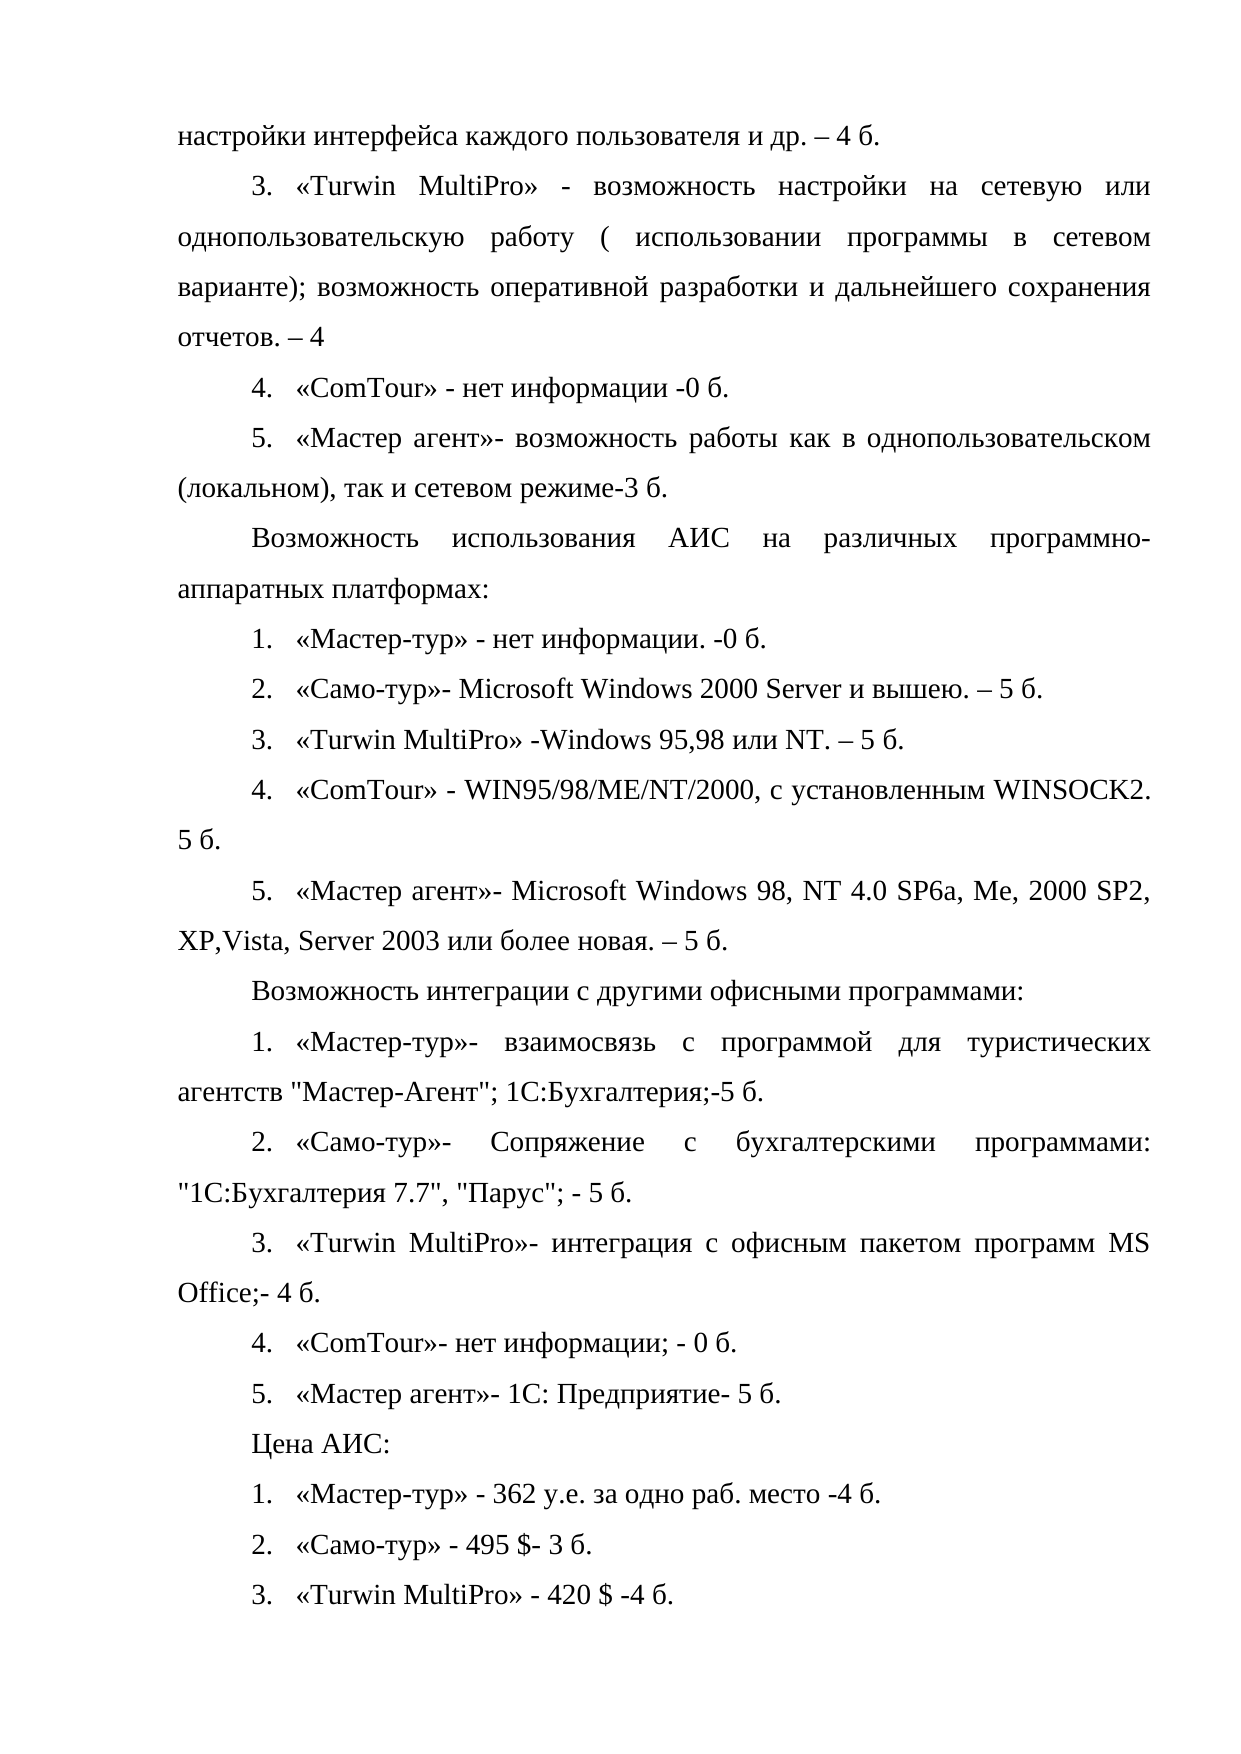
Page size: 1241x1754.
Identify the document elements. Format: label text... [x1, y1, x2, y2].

list «Turwin MultiPro» - 420 $ -4 б. [177, 1577, 1152, 1611]
list «Само-тур»- Сопряжение с бухгалтерскими программами: "1С:Бухгалтерия 7.7", "Парус"; - 5 б. [177, 1124, 1152, 1208]
text Возможность интеграции с другими офисными программами: [177, 973, 1152, 1007]
list «Само-тур» - 495 $- 3 б. [177, 1527, 1152, 1560]
text Возможность использования АИС на различных программно-аппаратных платформах: [177, 521, 1152, 604]
list «Мастер-тур»- взаимосвязь с программой для туристических агентств "Мастер-Агент"; 1С:Бухгалтерия;-5 б. [177, 1024, 1152, 1108]
list «Turwin MultiPro»- интеграция с офисным пакетом программ MS Office;- 4 б. [177, 1225, 1152, 1309]
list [177, 118, 1152, 152]
list «Мастер агент»- Microsoft Windows 98, NT 4.0 SP6a, Me, 2000 SP2, XP,Vista, Server 2003 или более новая. – 5 б. [177, 873, 1152, 957]
list «ComTour»- нет информации; - 0 б. [177, 1326, 1152, 1359]
list «Само-тур»- Microsoft Windows 2000 Server и вышею. – 5 б. [177, 672, 1152, 705]
list «Turwin MultiPro» -Windows 95,98 или NT. – 5 б. [177, 722, 1152, 755]
list «Мастер-тур» - 362 у.е. за одно раб. место -4 б. [177, 1477, 1152, 1510]
list «Мастер агент»- 1С: Предприятие- 5 б. [177, 1376, 1152, 1409]
list «Мастер агент»- возможность работы как в однопользовательском (локальном), так и сетевом режиме-3 б. [177, 420, 1152, 504]
list «Turwin MultiPro» - возможность настройки на сетевую или однопользовательскую работу ( использовании программы в сетевом варианте); возможность оперативной разработки и дальнейшего сохранения отчетов. – 4 [177, 168, 1152, 353]
text Цена АИС: [177, 1426, 1152, 1460]
list «ComTour» - WIN95/98/ME/NT/2000, c установленным WINSOCK2. 5 б. [177, 772, 1152, 856]
list «ComTour» - нет информации -0 б. [177, 370, 1152, 403]
list «Мастер-тур» - нет информации. -0 б. [177, 621, 1152, 655]
